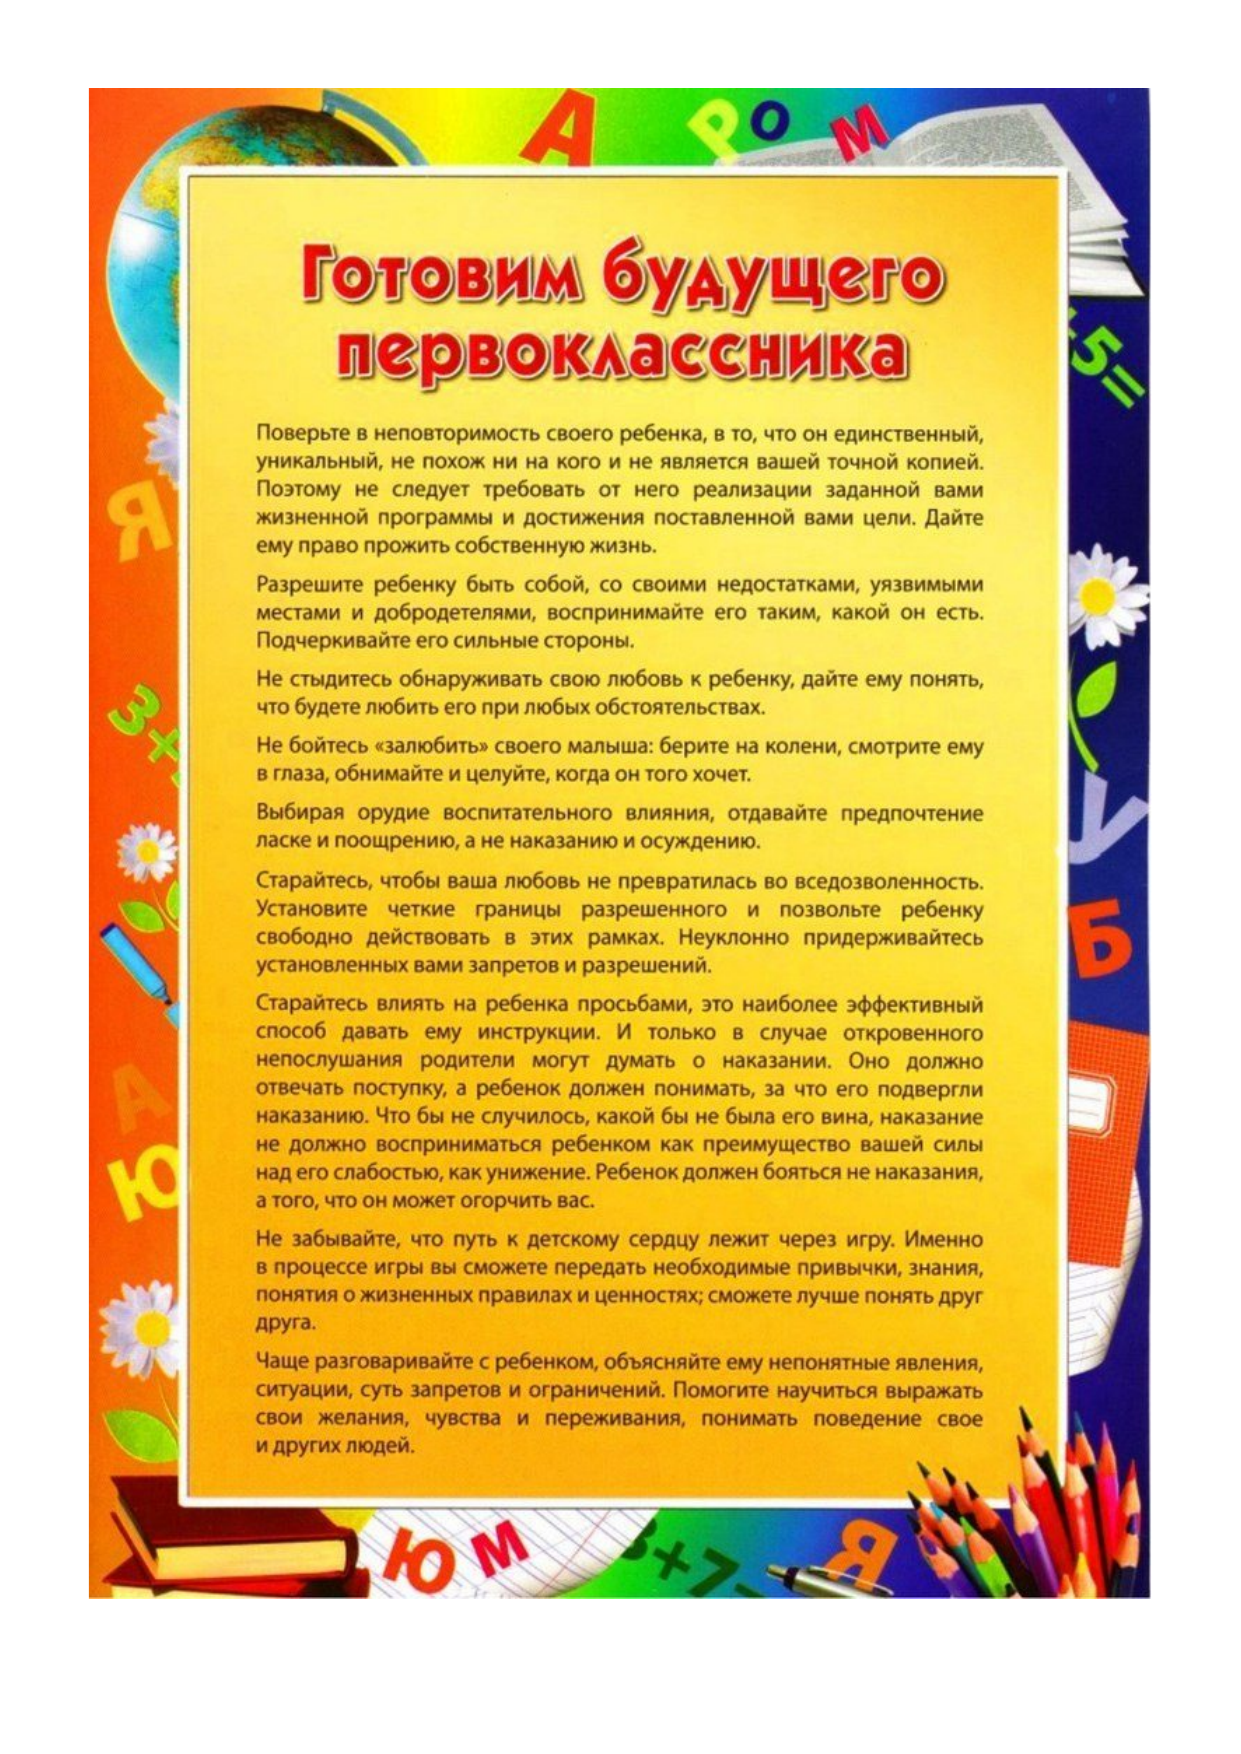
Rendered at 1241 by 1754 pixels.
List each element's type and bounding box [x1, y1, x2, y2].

picture [88, 88, 1152, 1599]
